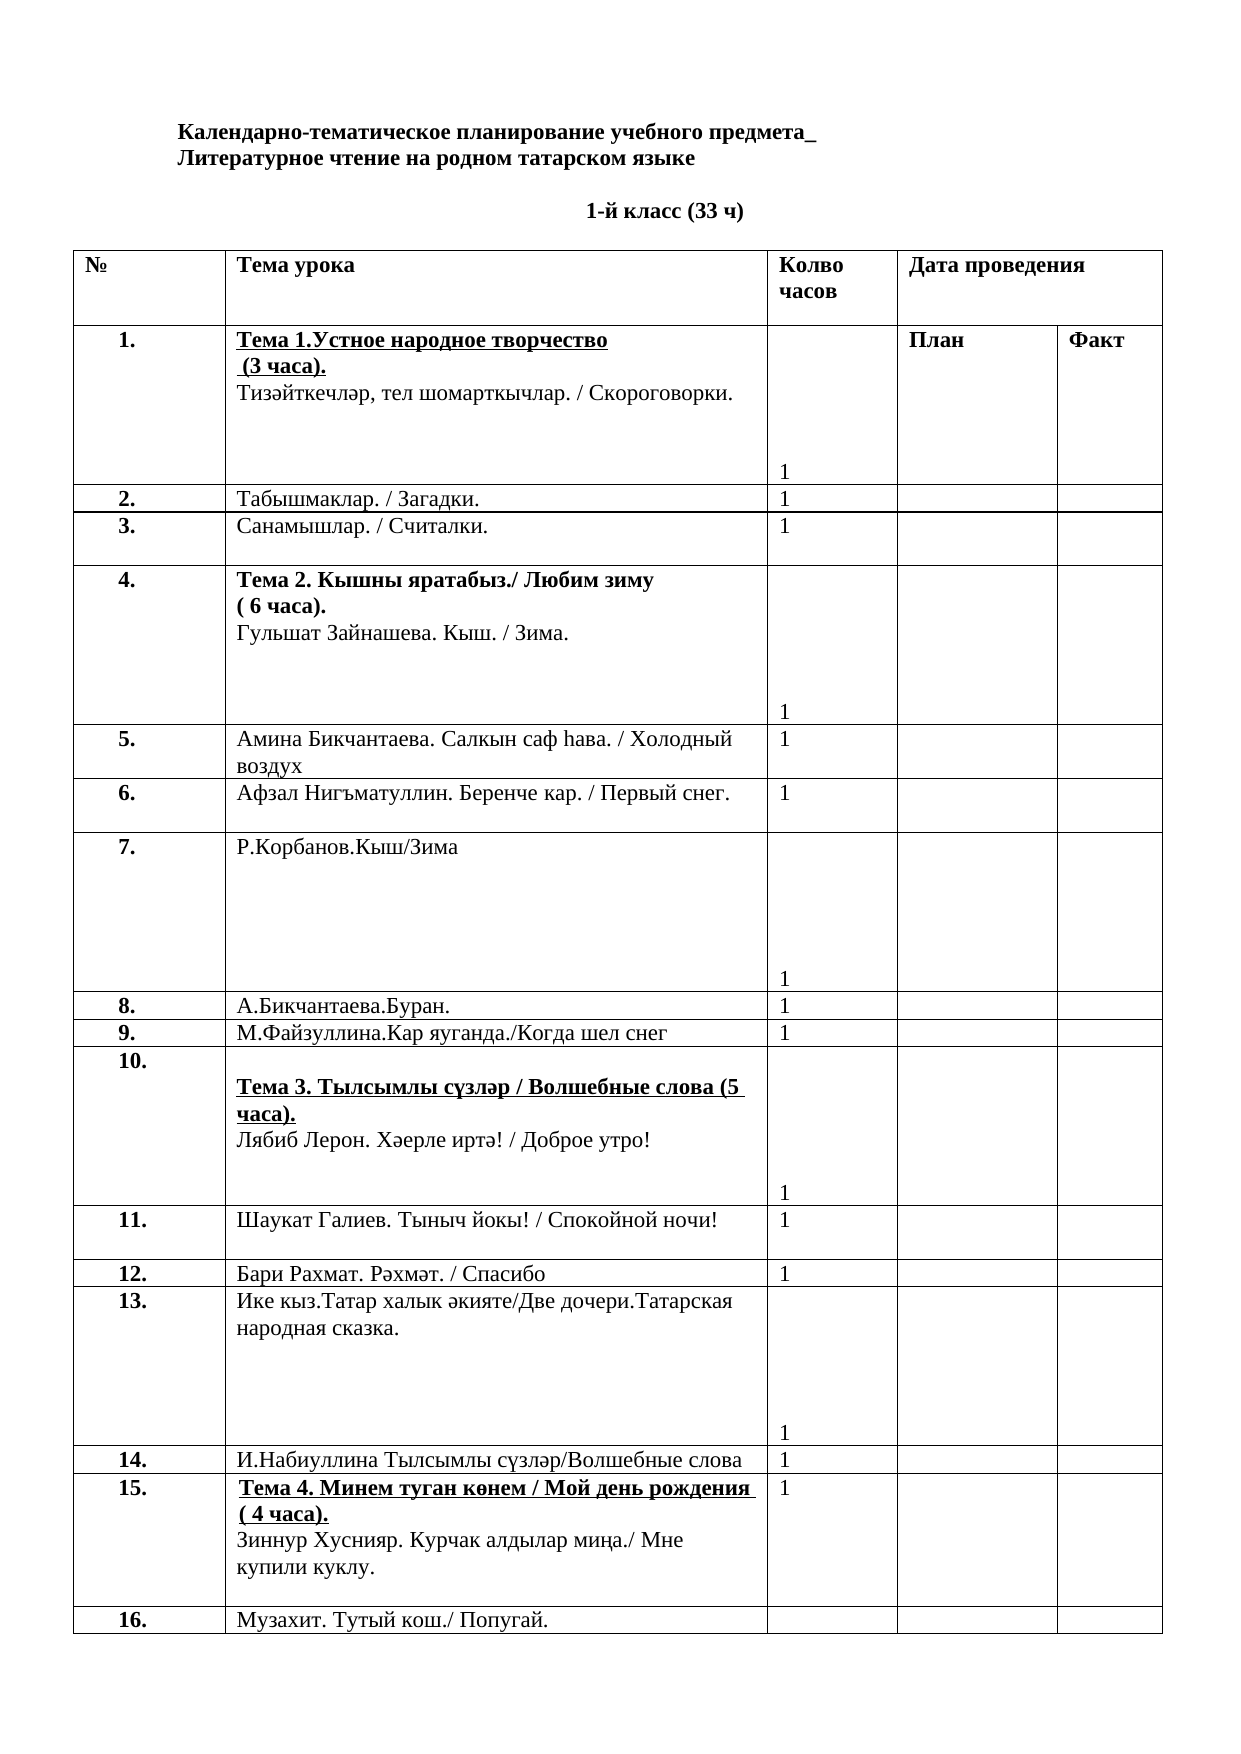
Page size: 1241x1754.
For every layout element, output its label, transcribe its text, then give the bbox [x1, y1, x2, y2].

table_cell [1058, 1020, 1162, 1046]
table_cell [898, 485, 1057, 511]
table_cell 1 [768, 1607, 897, 1633]
text 1-й класс (33 ч) [586, 197, 1152, 223]
table_cell [74, 992, 225, 1018]
table_cell [74, 1206, 225, 1259]
table_cell 1 [768, 725, 897, 778]
table_cell [1058, 725, 1162, 778]
table_cell 1 [768, 485, 897, 511]
table_cell Амина Бикчантаева. Салкын саф һава. / Холодный воздух [226, 725, 767, 778]
table_cell [74, 1446, 225, 1473]
table_cell План [898, 326, 1057, 484]
table_cell [1058, 992, 1162, 1018]
table_cell 1 [768, 1474, 897, 1606]
table_cell [1058, 1446, 1162, 1473]
table_cell [74, 326, 225, 484]
table_cell 1 [768, 1047, 897, 1205]
table_cell Афзал Нигъматуллин. Беренче кар. / Первый снег. [226, 779, 767, 832]
table_cell [898, 1607, 1057, 1633]
table_cell [1058, 1287, 1162, 1445]
table_cell [898, 1287, 1057, 1445]
table_cell [1058, 1607, 1162, 1633]
table_cell Санамышлар. / Считалки. [226, 513, 767, 565]
table_cell [898, 725, 1057, 778]
table_cell [74, 1020, 225, 1046]
table_cell [74, 833, 225, 991]
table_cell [226, 1607, 767, 1633]
table_cell [74, 725, 225, 778]
table_cell [1058, 1047, 1162, 1205]
table_cell [1058, 513, 1162, 565]
table_cell Шаукат Галиев. Тыныч йокы! / Спокойной ночи! [226, 1206, 767, 1259]
table_cell [74, 1047, 225, 1205]
table_cell [898, 566, 1057, 724]
table_cell [74, 1260, 225, 1286]
table_cell [898, 1206, 1057, 1259]
table_cell Р.Корбанов.Кыш/Зима [226, 833, 767, 991]
table_cell 1 [768, 1260, 897, 1286]
table_cell [74, 566, 225, 724]
table_header № [74, 251, 225, 325]
table_cell [898, 1020, 1057, 1046]
table_cell Тема 2. Кышны яратабыз./ Любим зиму ( 6 часа). Гульшат Зайнашева. Кыш. / Зима. [226, 566, 767, 724]
table_cell Тема 1.Устное народное творчество (3 часа). Тизәйткечләр, тел шомарткычлар. / Скороговорки. [226, 326, 767, 484]
table_cell 1 [768, 326, 897, 484]
table_cell 1 [768, 779, 897, 832]
table_cell [74, 1474, 225, 1606]
table_cell [1058, 1474, 1162, 1606]
table_cell [898, 1047, 1057, 1205]
table_cell [74, 1287, 225, 1445]
table_cell [898, 992, 1057, 1018]
table_cell Бари Рахмат. Рәхмәт. / Спасибо [226, 1260, 767, 1286]
table_cell [1058, 485, 1162, 511]
table_cell [1058, 833, 1162, 991]
table_cell [74, 779, 225, 832]
table_cell 1 [768, 1020, 897, 1046]
text Литературное чтение на родном татарском языке [177, 144, 1152, 171]
table_cell 1 [768, 992, 897, 1018]
table_header Колво часов [768, 251, 897, 325]
table_cell [898, 779, 1057, 832]
table_cell Тема 4. Минем туган көнем / Мой день рождения ( 4 часа). Зиннур Хуснияр. Курчак алдылар миңа./ Мне купили куклу. [226, 1474, 767, 1606]
table_cell А.Бикчантаева.Буран. [226, 992, 767, 1018]
table_cell [898, 513, 1057, 565]
table_cell [898, 1446, 1057, 1473]
table_cell [74, 513, 225, 565]
table_cell Факт [1058, 326, 1162, 484]
table_cell [74, 1607, 225, 1633]
table_cell 1 [768, 1206, 897, 1259]
table_cell 1 [768, 513, 897, 565]
table_cell Табышмаклар. / Загадки. [226, 485, 767, 511]
table_cell 1 [768, 566, 897, 724]
table_cell 1 [768, 833, 897, 991]
table_cell [898, 1260, 1057, 1286]
table_cell [1058, 566, 1162, 724]
table_cell 1 [768, 1287, 897, 1445]
table_cell Тема 3. Тылсымлы сүзләр / Волшебные слова (5 часа). Лябиб Лерон. Хәерле иртә! / Доброе утро! [226, 1047, 767, 1205]
table_cell М.Файзуллина.Кар яуганда./Когда шел снег [226, 1020, 767, 1046]
table_cell [1058, 1260, 1162, 1286]
table_cell Ике кыз.Татар халык әкияте/Две дочери.Татарская народная сказка. [226, 1287, 767, 1445]
table_cell [898, 1474, 1057, 1606]
text Календарно-тематическое планирование учебного предмета_ [177, 118, 1152, 144]
table_cell [898, 833, 1057, 991]
table_header Дата проведения [898, 251, 1162, 325]
table_cell 1 [768, 1446, 897, 1473]
table_cell [1058, 1206, 1162, 1259]
table_cell [1058, 779, 1162, 832]
table_cell И.Набиуллина Тылсымлы сүзләр/Волшебные слова [226, 1446, 767, 1473]
table_header Тема урока [226, 251, 767, 325]
table_cell [74, 485, 225, 511]
